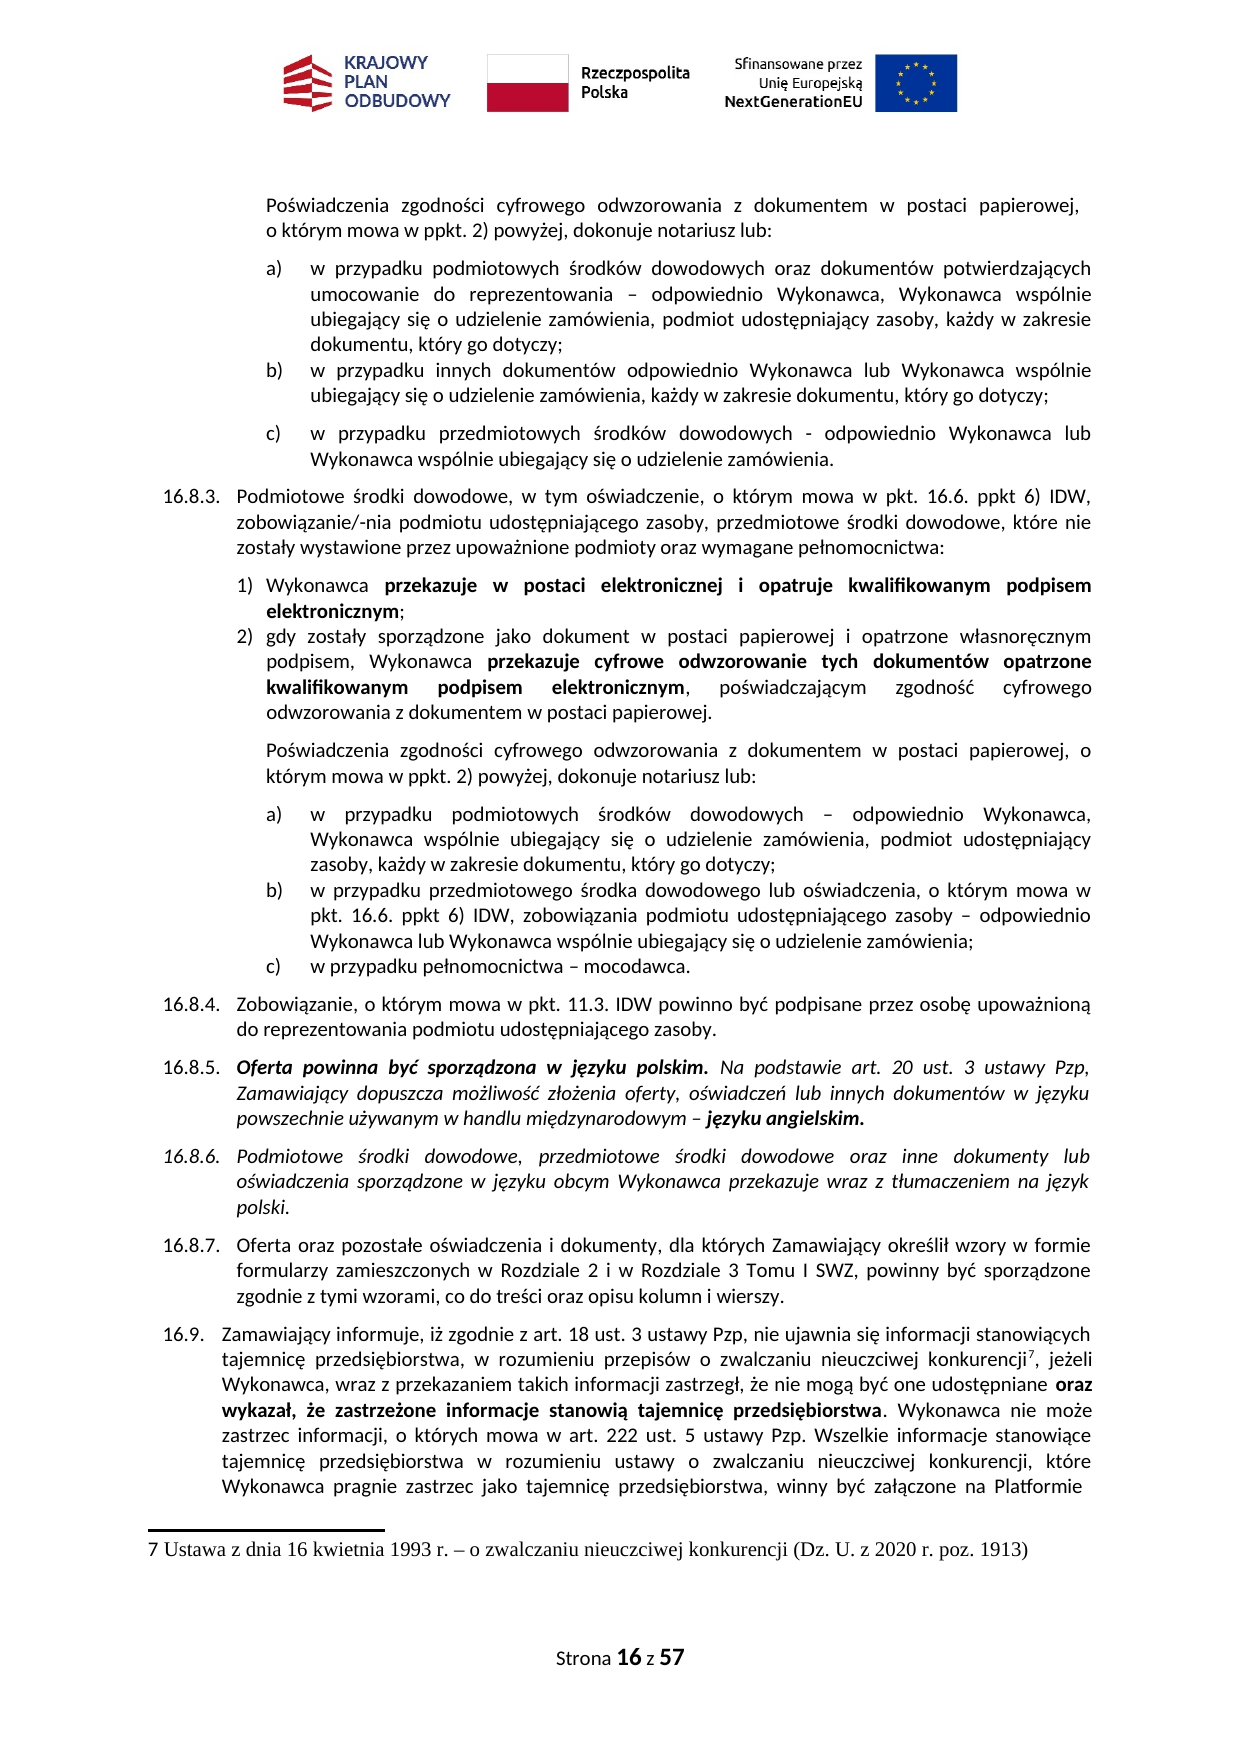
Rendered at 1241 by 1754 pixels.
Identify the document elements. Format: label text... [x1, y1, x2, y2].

text 2) gdy zostały sporządzone jako dokument w postaci papierowej i opatrzone własnoręcznym podpisem, Wykonawca przekazuje cyfrowe odwzorowanie tych dokumentów opatrzone kwalifikowanym podpisem elektronicznym, poświadczającym zgodność cyfrowego odwzorowania z dokumentem w postaci papierowej. [236, 623, 1092, 725]
list w przypadku innych dokumentów odpowiednio Wykonawca lub Wykonawca wspólnie ubiegający się o udzielenie zamówienia, każdy w zakresie dokumentu, który go dotyczy; [266, 357, 1092, 408]
list w przypadku podmiotowych środków dowodowych oraz dokumentów potwierdzających umocowanie do reprezentowania – odpowiednio Wykonawca, Wykonawca wspólnie ubiegający się o udzielenie zamówienia, podmiot udostępniający zasoby, każdy w zakresie dokumentu, który go dotyczy; [266, 255, 1092, 357]
list w przypadku przedmiotowego środka dowodowego lub oświadczenia, o którym mowa w pkt. 16.6. ppkt 6) IDW, zobowiązania podmiotu udostępniającego zasoby – odpowiednio Wykonawca lub Wykonawca wspólnie ubiegający się o udzielenie zamówienia; [266, 877, 1092, 953]
list w przypadku pełnomocnictwa – mocodawca. [266, 953, 1092, 979]
list w przypadku podmiotowych środków dowodowych – odpowiednio Wykonawca, Wykonawca wspólnie ubiegający się o udzielenie zamówienia, podmiot udostępniający zasoby, każdy w zakresie dokumentu, który go dotyczy; [266, 801, 1092, 877]
text 16.8.7. Oferta oraz pozostałe oświadczenia i dokumenty, dla których Zamawiający określił wzory w formie formularzy zamieszczonych w Rozdziale 2 i w Rozdziale 3 Tomu I SWZ, powinny być sporządzone zgodnie z tymi wzorami, co do treści oraz opisu kolumn i wierszy. [162, 1232, 1092, 1308]
text 16.8.3. Podmiotowe środki dowodowe, w tym oświadczenie, o którym mowa w pkt. 16.6. ppkt 6) IDW, zobowiązanie/-nia podmiotu udostępniającego zasoby, przedmiotowe środki dowodowe, które nie zostały wystawione przez upoważnione podmioty oraz wymagane pełnomocnictwa: [162, 484, 1092, 560]
text 1) Wykonawca przekazuje w postaci elektronicznej i opatruje kwalifikowanym podpisem elektronicznym; [236, 572, 1092, 623]
text 16.8.5. Oferta powinna być sporządzona w języku polskim. Na podstawie art. 20 ust. 3 ustawy Pzp, Zamawiający dopuszcza możliwość złożenia oferty, oświadczeń lub innych dokumentów w języku powszechnie używanym w handlu międzynarodowym – języku angielskim. [162, 1054, 1092, 1131]
text 16.8.4. Zobowiązanie, o którym mowa w pkt. 11.3. IDW powinno być podpisane przez osobę upoważnioną do reprezentowania podmiotu udostępniającego zasoby. [162, 991, 1092, 1042]
picture [265, 35, 975, 131]
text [162, 1321, 1092, 1499]
text 16.8.6. Podmiotowe środki dowodowe, przedmiotowe środki dowodowe oraz inne dokumenty lub oświadczenia sporządzone w języku obcym Wykonawca przekazuje wraz z tłumaczeniem na język polski. [162, 1143, 1092, 1219]
list w przypadku przedmiotowych środków dowodowych - odpowiednio Wykonawca lub Wykonawca wspólnie ubiegający się o udzielenie zamówienia. [266, 420, 1092, 471]
text Poświadczenia zgodności cyfrowego odwzorowania z dokumentem w postaci papierowej, o którym mowa w ppkt. 2) powyżej, dokonuje notariusz lub: [266, 192, 1092, 243]
text Poświadczenia zgodności cyfrowego odwzorowania z dokumentem w postaci papierowej, o którym mowa w ppkt. 2) powyżej, dokonuje notariusz lub: [266, 737, 1092, 788]
